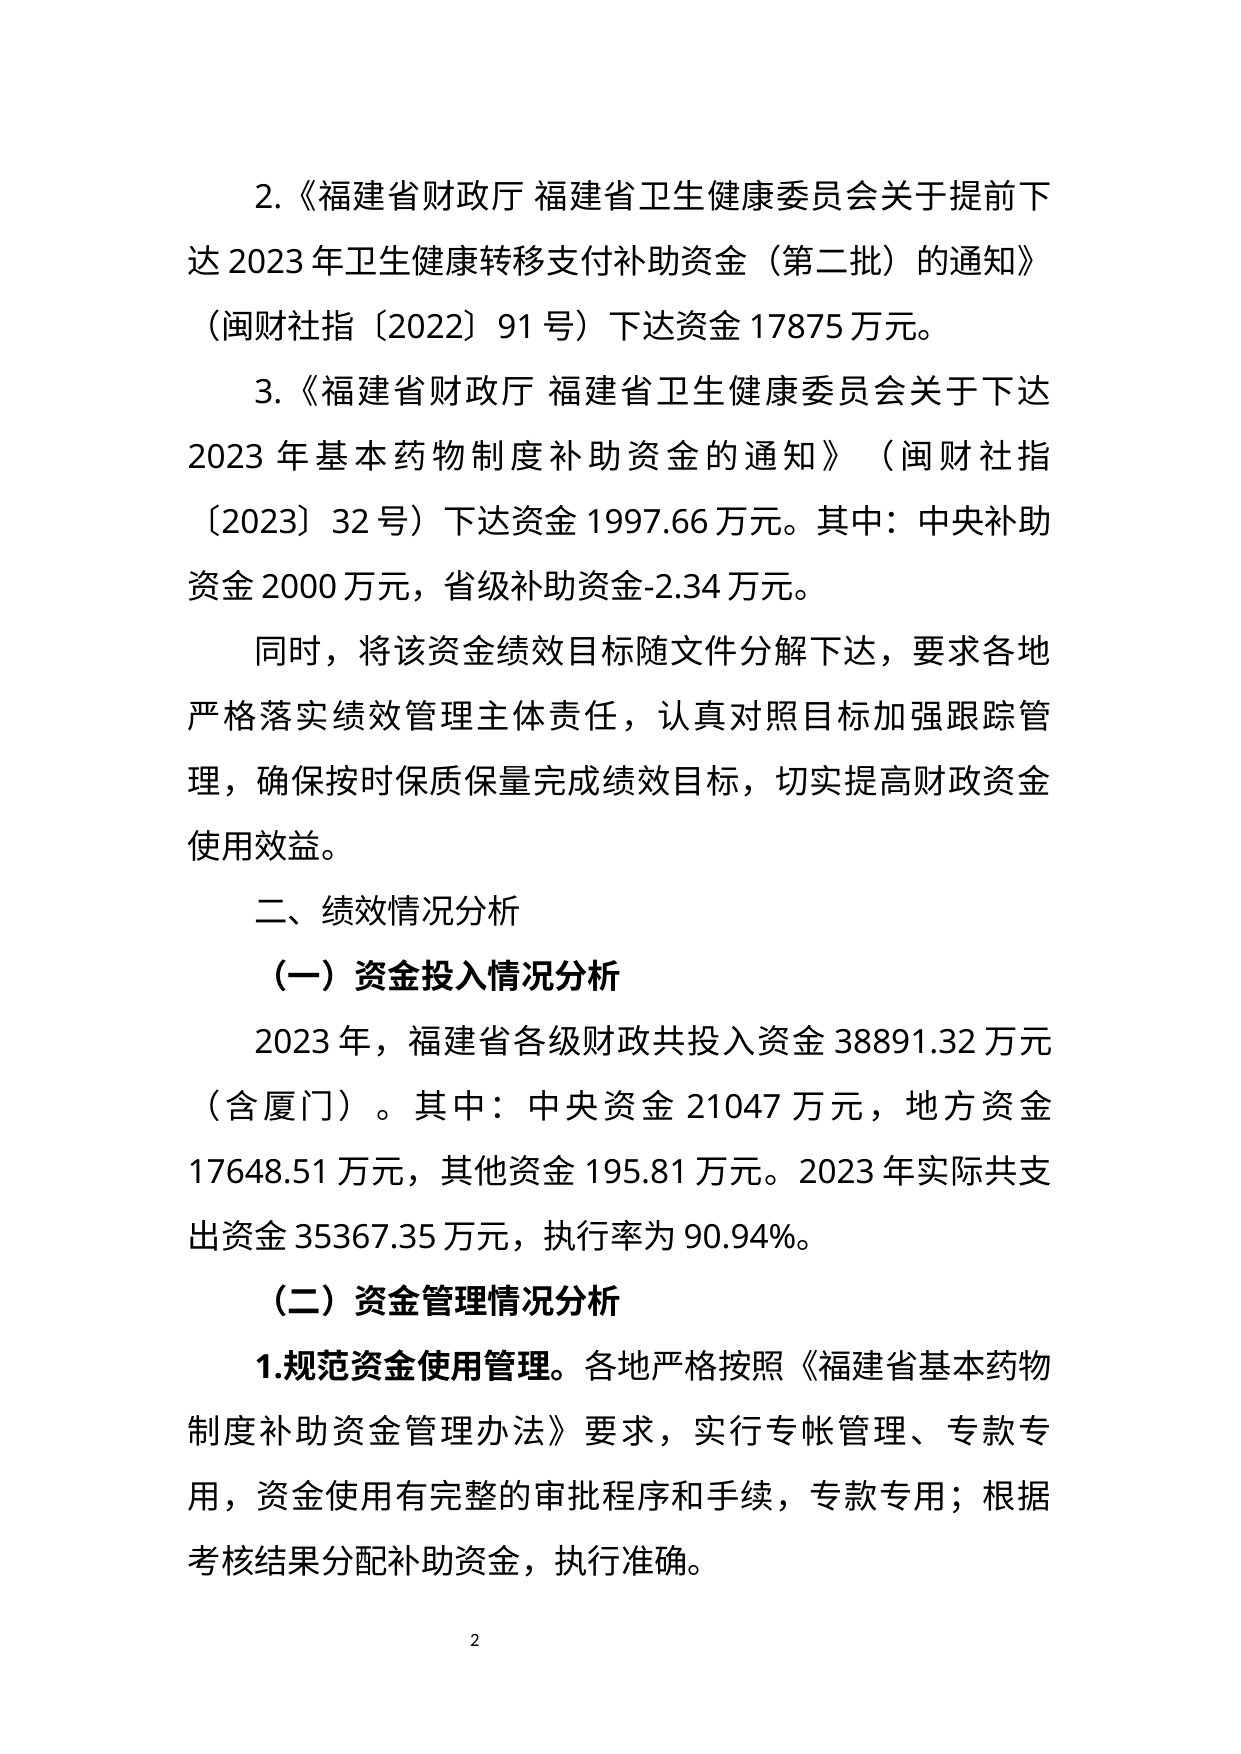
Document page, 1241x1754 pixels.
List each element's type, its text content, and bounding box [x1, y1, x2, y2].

text 同时，将该资金绩效目标随文件分解下达，要求各地严格落实绩效管理主体责任，认真对照目标加强跟踪管理，确保按时保质保量完成绩效目标，切实提高财政资金使用效益。 [187, 617, 1053, 877]
text （二）资金管理情况分析 [187, 1267, 1053, 1332]
text 2023年，福建省各级财政共投入资金38891.32万元（含厦门）。其中：中央资金21047万元，地方资金17648.51万元，其他资金195.81万元。2023年实际共支出资金35367.35万元，执行率为90.94%。 [187, 1007, 1053, 1267]
text 二、绩效情况分析 [187, 877, 1053, 942]
text （一）资金投入情况分析 [187, 942, 1053, 1007]
text 1.规范资金使用管理。各地严格按照《福建省基本药物制度补助资金管理办法》要求，实行专帐管理、专款专用，资金使用有完整的审批程序和手续，专款专用；根据考核结果分配补助资金，执行准确。 [187, 1332, 1053, 1592]
text 2.《福建省财政厅 福建省卫生健康委员会关于提前下达2023年卫生健康转移支付补助资金（第二批）的通知》（闽财社指〔2022〕91号）下达资金17875万元。 [187, 162, 1053, 357]
text 3.《福建省财政厅 福建省卫生健康委员会关于下达2023年基本药物制度补助资金的通知》（闽财社指〔2023〕32号）下达资金1997.66万元。其中：中央补助资金2000万元，省级补助资金-2.34万元。 [187, 357, 1053, 617]
